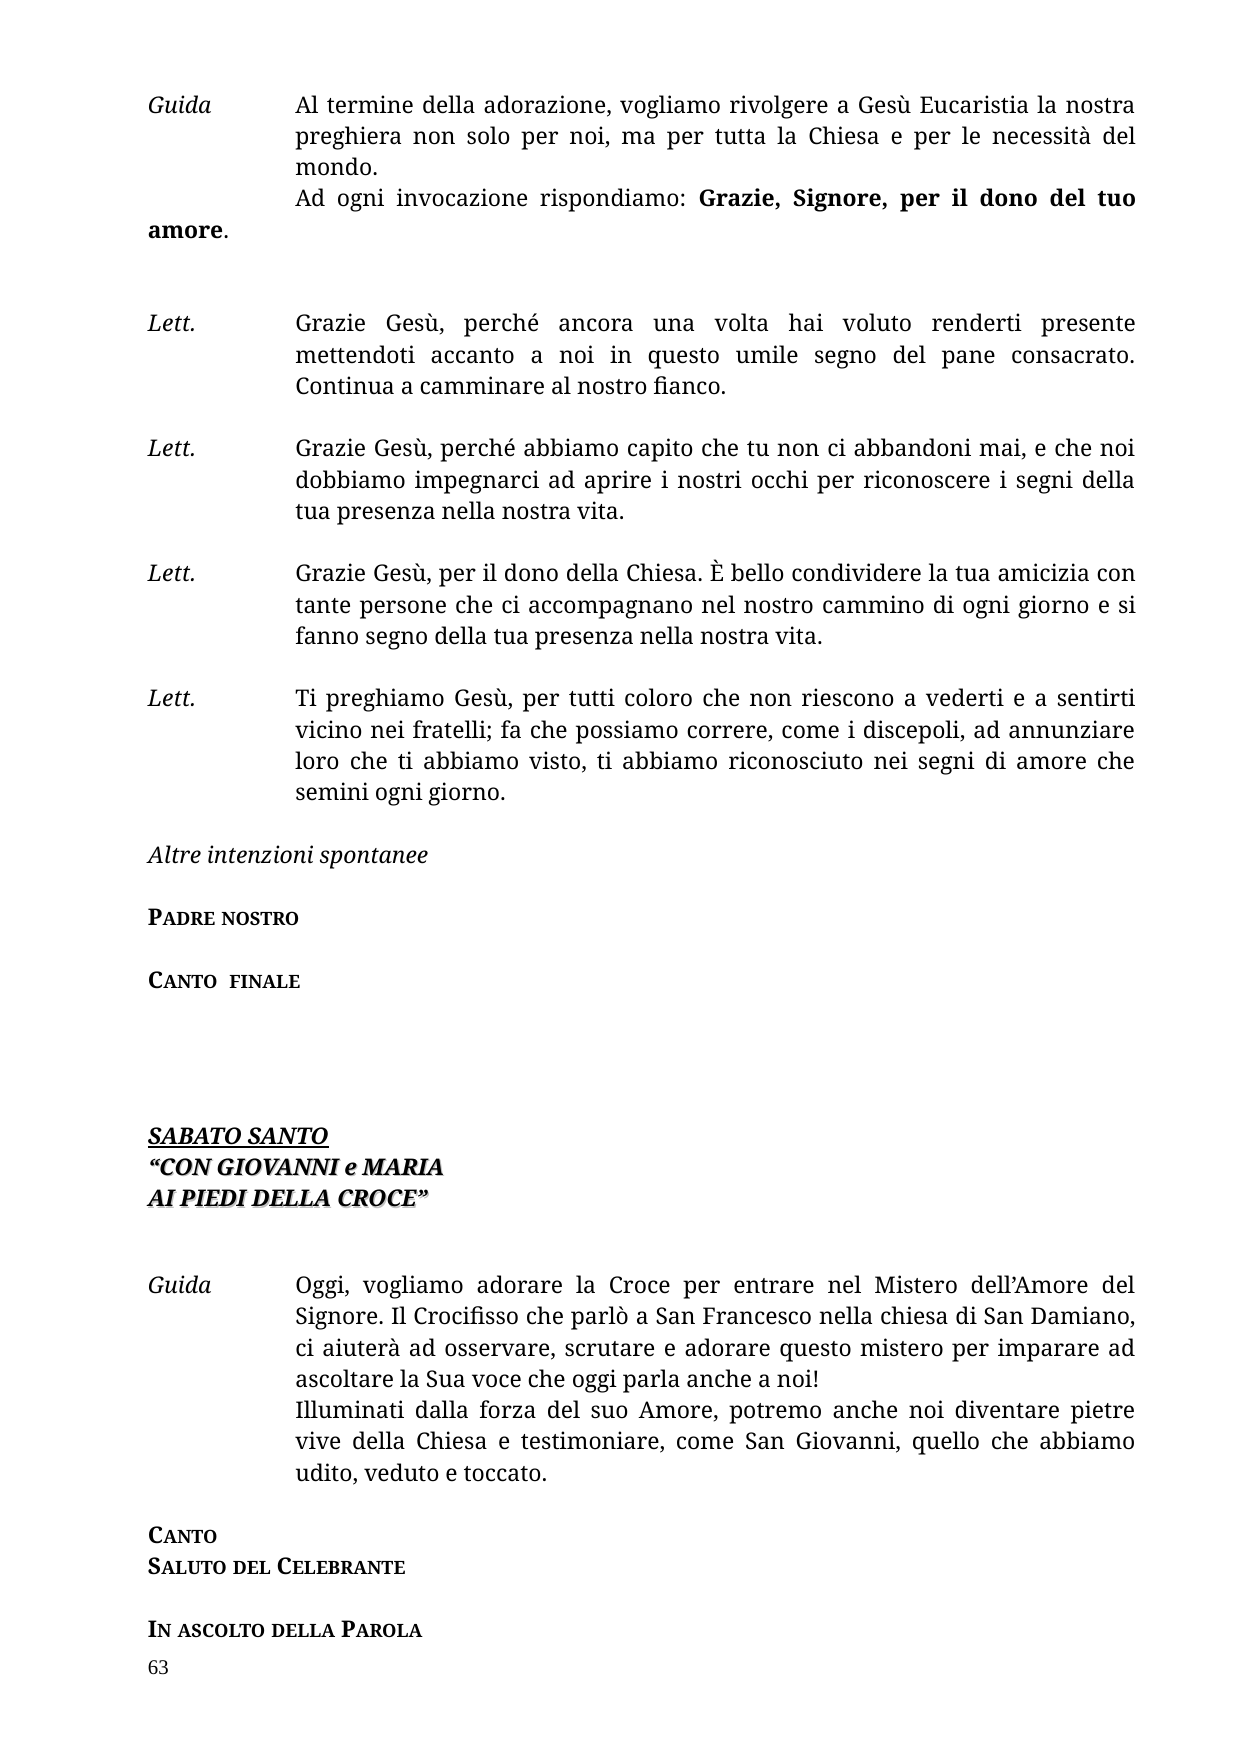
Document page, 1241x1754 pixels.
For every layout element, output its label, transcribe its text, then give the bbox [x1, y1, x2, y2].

text Lett. Grazie Gesù, perché ancora una volta hai voluto renderti presente mettendoti accanto a noi in questo umile segno del pane consacrato. Continua a camminare al nostro fianco. [148, 307, 1137, 401]
text Saluto del Celebrante [148, 1550, 1152, 1581]
text “CON GIOVANNI e MARIA [148, 1151, 1152, 1182]
text Canto finale [148, 964, 1152, 995]
text Ad ogni invocazione rispondiamo: Grazie, Signore, per il dono del tuo amore. [148, 182, 1137, 245]
text Altre intenzioni spontanee [148, 839, 1122, 870]
text Lett. Grazie Gesù, perché abbiamo capito che tu non ci abbandoni mai, e che noi dobbiamo impegnarci ad aprire i nostri occhi per riconoscere i segni della tua presenza nella nostra vita. [148, 432, 1137, 526]
text Guida Oggi, vogliamo adorare la Croce per entrare nel Mistero dell’Amore del Signore. Il Crocifisso che parlò a San Francesco nella chiesa di San Damiano, ci aiuterà ad osservare, scrutare e adorare questo mistero per imparare ad ascoltare la Sua voce che oggi parla anche a noi! [148, 1269, 1137, 1394]
text Canto [148, 1519, 1152, 1550]
text Padre nostro [148, 901, 1152, 932]
text Illuminati dalla forza del suo Amore, potremo anche noi diventare pietre vive della Chiesa e testimoniare, come San Giovanni, quello che abbiamo udito, veduto e toccato. [295, 1394, 1137, 1488]
text SABATO SANTO [148, 1120, 1152, 1151]
text Lett. Ti preghiamo Gesù, per tutti coloro che non riescono a vederti e a sentirti vicino nei fratelli; fa che possiamo correre, come i discepoli, ad annunziare loro che ti abbiamo visto, ti abbiamo riconosciuto nei segni di amore che semini ogni giorno. [148, 682, 1137, 807]
text Guida Al termine della adorazione, vogliamo rivolgere a Gesù Eucaristia la nostra preghiera non solo per noi, ma per tutta la Chiesa e per le necessità del mondo. [148, 89, 1137, 182]
text Lett. Grazie Gesù, per il dono della Chiesa. È bello condividere la tua amicizia con tante persone che ci accompagnano nel nostro cammino di ogni giorno e si fanno segno della tua presenza nella nostra vita. [148, 557, 1137, 651]
text AI PIEDI DELLA CROCE” [148, 1182, 1152, 1214]
text In ascolto della Parola [148, 1613, 1152, 1644]
